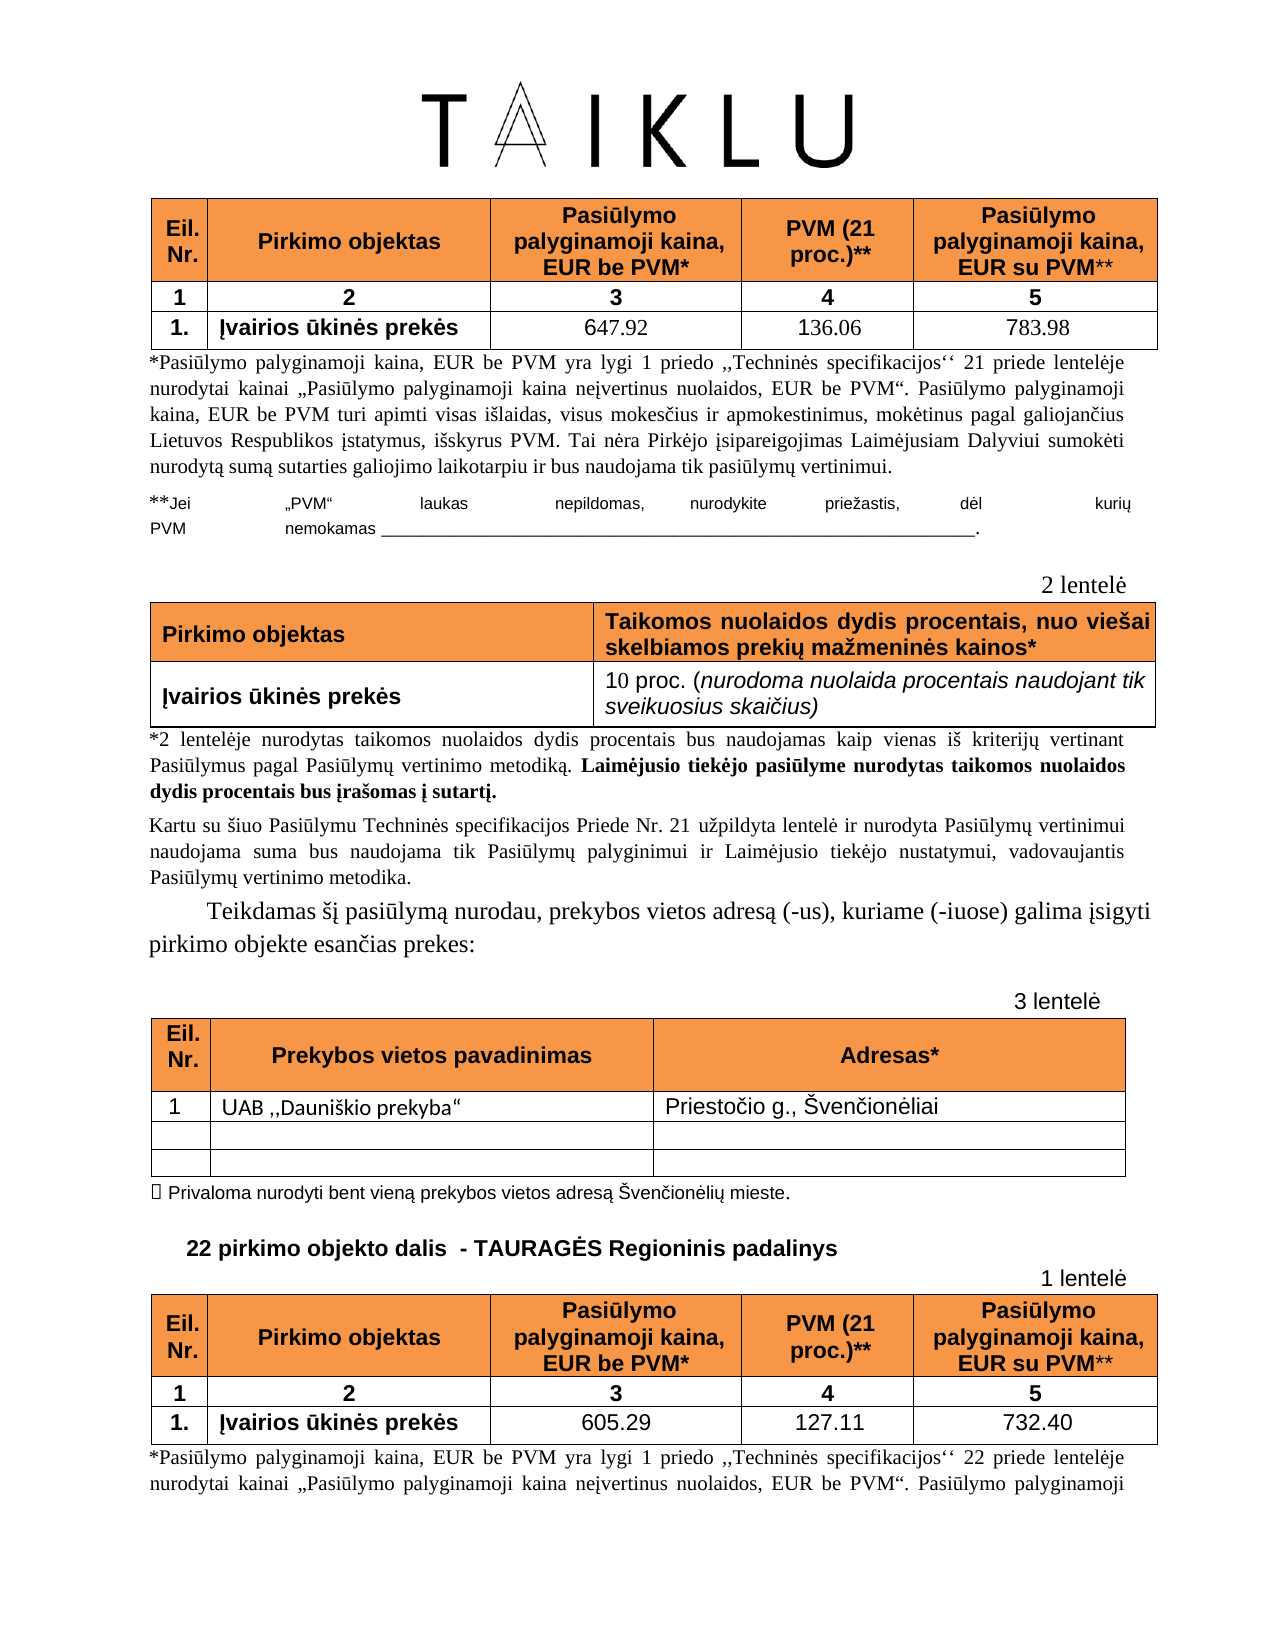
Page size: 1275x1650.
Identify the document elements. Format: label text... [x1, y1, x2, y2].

table_cell 732.40 [914, 1407, 1157, 1444]
table_cell 127.11 [742, 1407, 913, 1444]
text 3 lentelė [148, 988, 1169, 1015]
table_header PVM (21 proc.)** [742, 199, 913, 281]
table_header Pasiūlymo palyginamoji kaina, EUR su PVM** [914, 1295, 1157, 1376]
table_header Eil. Nr. [152, 199, 207, 281]
table_cell [654, 1150, 1125, 1176]
table_cell [152, 1122, 210, 1149]
table_cell [211, 1122, 653, 1149]
picture [421, 75, 853, 198]
table_cell [654, 1122, 1125, 1149]
table_header Eil. Nr. [152, 1019, 210, 1091]
table_cell 5 [914, 282, 1157, 311]
table_cell Įvairios ūkinės prekės [208, 1407, 490, 1444]
table_cell 1. [152, 312, 207, 349]
text Kartu su šiuo Pasiūlymu Techninės specifikacijos Priede Nr. 21 užpildyta lentelė ir nurodyta Pasiūlymų vertinimui naudojama suma bus naudojama tik Pasiūlymų palyginimui ir Laimėjusio tiekėjo nustatymui, vadovaujantis Pasiūlymų vertinimo metodika. [148, 813, 1126, 889]
table_cell 2 [208, 1377, 490, 1406]
table_header Pasiūlymo palyginamoji kaina, EUR be PVM* [491, 1295, 741, 1376]
table_header Taikomos nuolaidos dydis procentais, nuo viešai skelbiamos prekių mažmeninės kainos* [594, 603, 1155, 661]
table_cell 647.92 [491, 312, 741, 349]
table_cell 1 [152, 1377, 207, 1406]
table_cell 3 [491, 282, 741, 311]
table_cell Įvairios ūkinės prekės [208, 312, 490, 349]
table_cell 3 [491, 1377, 741, 1406]
text *Pasiūlymo palyginamoji kaina, EUR be PVM yra lygi 1 priedo ,,Techninės specifikacijos‘‘ 21 priede lentelėje nurodytai kainai „Pasiūlymo palyginamoji kaina neįvertinus nuolaidos, EUR be PVM“. Pasiūlymo palyginamoji kaina, EUR be PVM turi apimti visas išlaidas, visus mokesčius ir apmokestinimus, mokėtinus pagal galiojančius Lietuvos Respublikos įstatymus, išskyrus PVM. Tai nėra Pirkėjo įsipareigojimas Laimėjusiam Dalyviui sumokėti nurodytą sumą sutarties galiojimo laikotarpiu ir bus naudojama tik pasiūlymų vertinimui. [148, 350, 1126, 478]
table_cell Priestočio g., Švenčionėliai [654, 1092, 1125, 1121]
text **Jei „PVM“ laukas nepildomas, nurodykite priežastis, dėl kurių PVM nemokamas _________________________________________________________. [148, 490, 1169, 539]
table_cell 5 [914, 1377, 1157, 1406]
table_cell 1 [152, 1092, 210, 1121]
text  Privaloma nurodyti bent vieną prekybos vietos adresą Švenčionėlių mieste. [150, 1177, 1169, 1206]
subtitle 2 lentelė [150, 570, 1127, 599]
table_cell UAB ,,Dauniškio prekyba“ [211, 1092, 653, 1121]
table_header PVM (21 proc.)** [742, 1295, 913, 1376]
table_header Pirkimo objektas [208, 1295, 490, 1376]
table_cell 605.29 [491, 1407, 741, 1444]
table_cell 10 proc. (nurodoma nuolaida procentais naudojant tik sveikuosius skaičius) [594, 662, 1155, 726]
table_cell [152, 1150, 210, 1176]
table_header Pasiūlymo palyginamoji kaina, EUR su PVM** [914, 199, 1157, 281]
table_cell 2 [208, 282, 490, 311]
table_cell 136.06 [742, 312, 913, 349]
table_cell 1 [152, 282, 207, 311]
table_header Pirkimo objektas [208, 199, 490, 281]
table_cell 4 [742, 282, 913, 311]
table_cell Įvairios ūkinės prekės [151, 662, 593, 726]
table_header Eil. Nr. [152, 1295, 207, 1376]
table_cell [211, 1150, 653, 1176]
table_cell 4 [742, 1377, 913, 1406]
table_header Pasiūlymo palyginamoji kaina, EUR be PVM* [491, 199, 741, 281]
text 1 lentelė [150, 1265, 1127, 1292]
text Teikdamas šį pasiūlymą nurodau, prekybos vietos adresą (-us), kuriame (-iuose) galima įsigyti pirkimo objekte esančias prekes: [148, 896, 1169, 958]
table_header Pirkimo objektas [151, 603, 593, 661]
table_cell 783.98 [914, 312, 1157, 349]
table_header Adresas* [654, 1019, 1125, 1091]
table_header Prekybos vietos pavadinimas [211, 1019, 653, 1091]
text *2 lentelėje nurodytas taikomos nuolaidos dydis procentais bus naudojamas kaip vienas iš kriterijų vertinant Pasiūlymus pagal Pasiūlymų vertinimo metodiką. Laimėjusio tiekėjo pasiūlyme nurodytas taikomos nuolaidos dydis procentais bus įrašomas į sutartį. [148, 727, 1126, 803]
subtitle 22 pirkimo objekto dalis - TAURAGĖS Regioninis padalinys [186, 1235, 1169, 1262]
table_cell 1. [152, 1407, 207, 1444]
